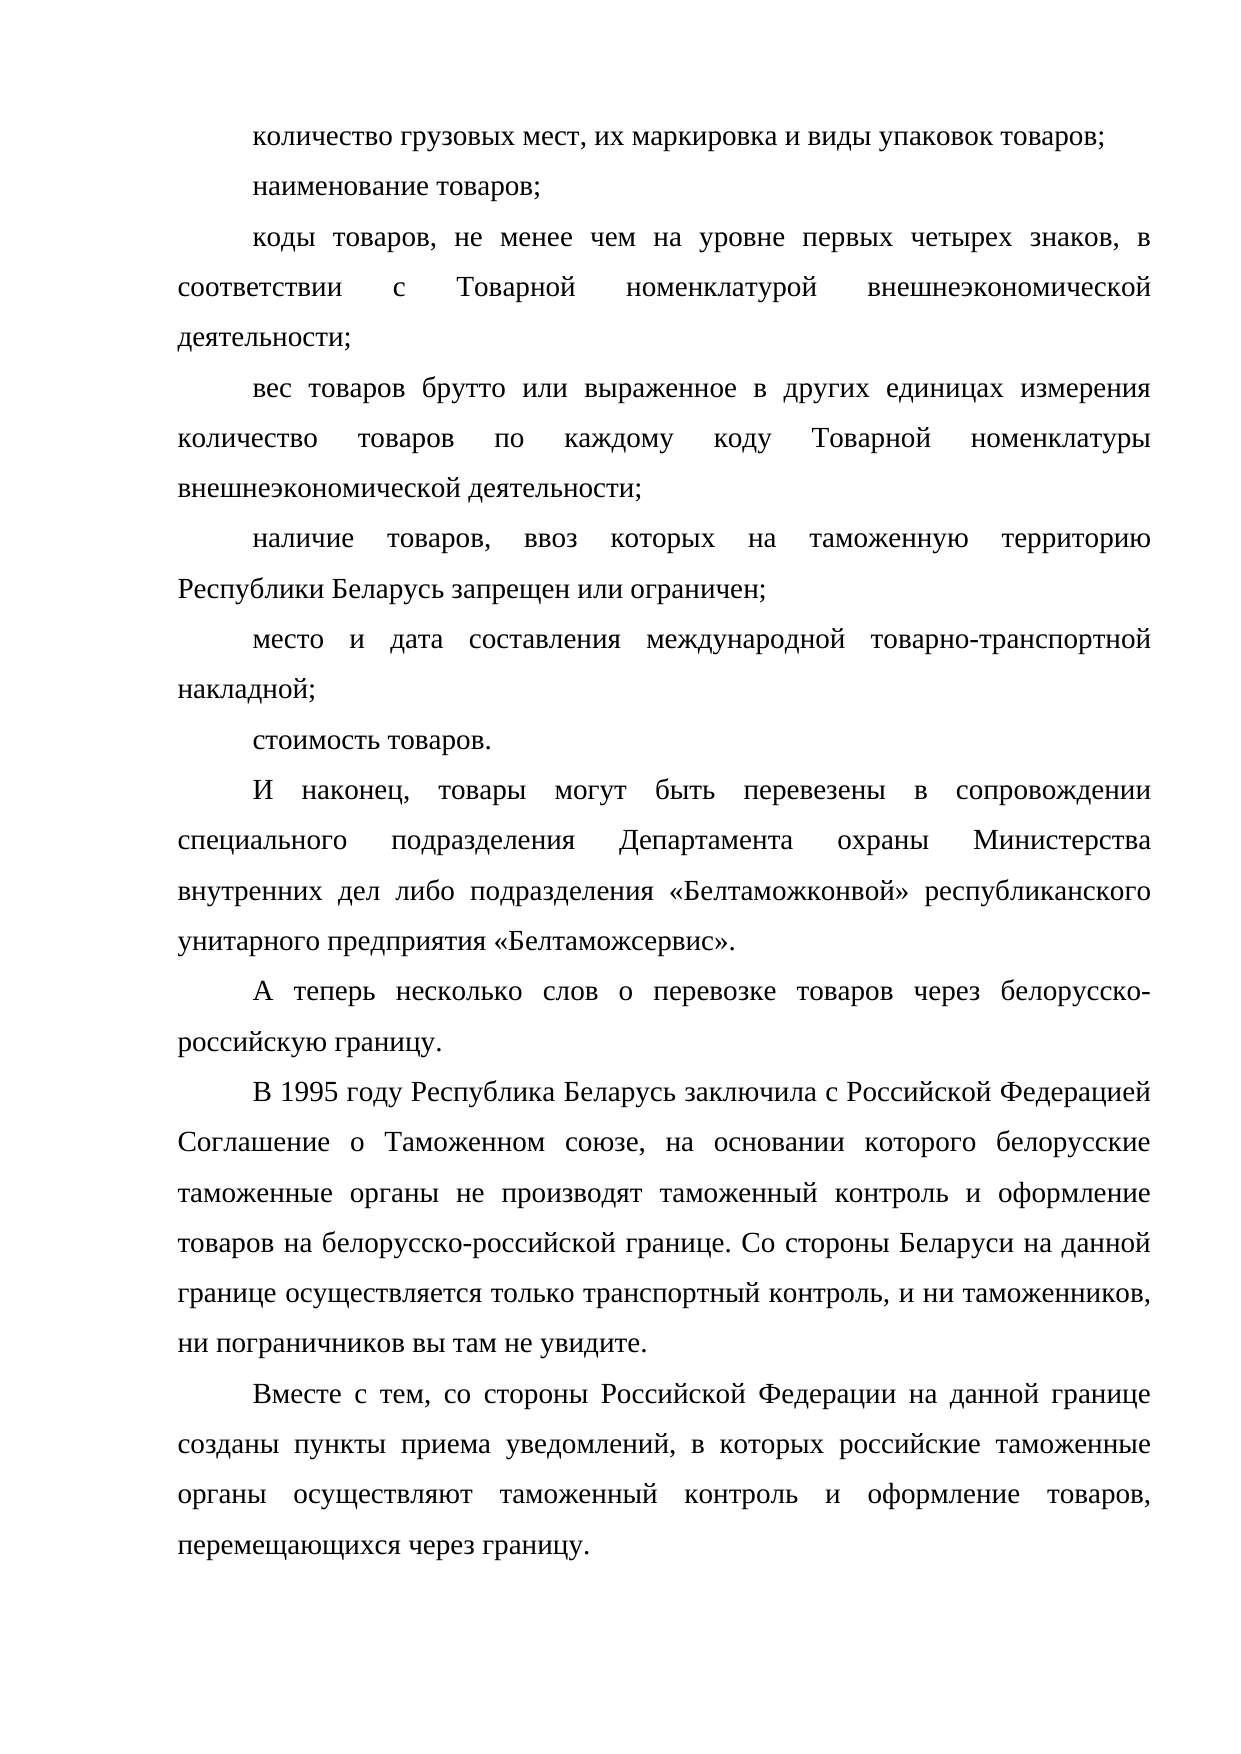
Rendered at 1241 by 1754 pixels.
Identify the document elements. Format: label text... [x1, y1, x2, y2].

text место и дата составления международной товарно-транспортной накладной; [177, 621, 1152, 705]
text наименование товаров; [177, 168, 1152, 202]
text вес товаров брутто или выраженное в других единицах измерения количество товаров по каждому коду Товарной номенклатуры внешнеэкономической деятельности; [177, 370, 1152, 504]
text коды товаров, не менее чем на уровне первых четырех знаков, в соответствии с Товарной номенклатурой внешнеэкономической деятельности; [177, 219, 1152, 353]
text наличие товаров, ввоз которых на таможенную территорию Республики Беларусь запрещен или ограничен; [177, 521, 1152, 604]
text И наконец, товары могут быть перевезены в сопровождении специального подразделения Департамента охраны Министерства внутренних дел либо подразделения «Белтаможконвой» республиканского унитарного предприятия «Белтаможсервис». [177, 772, 1152, 957]
text стоимость товаров. [177, 722, 1152, 755]
text А теперь несколько слов о перевозке товаров через белорусско-российскую границу. [177, 973, 1152, 1057]
text количество грузовых мест, их маркировка и виды упаковок товаров; [177, 118, 1152, 152]
text В 1995 году Республика Беларусь заключила с Российской Федерацией Соглашение о Таможенном союзе, на основании которого белорусские таможенные органы не производят таможенный контроль и оформление товаров на белорусско-российской границе. Со стороны Беларуси на данной границе осуществляется только транспортный контроль, и ни таможенников, ни пограничников вы там не увидите. [177, 1074, 1152, 1359]
text Вместе с тем, со стороны Российской Федерации на данной границе созданы пункты приема уведомлений, в которых российские таможенные органы осуществляют таможенный контроль и оформление товаров, перемещающихся через границу. [177, 1376, 1152, 1560]
